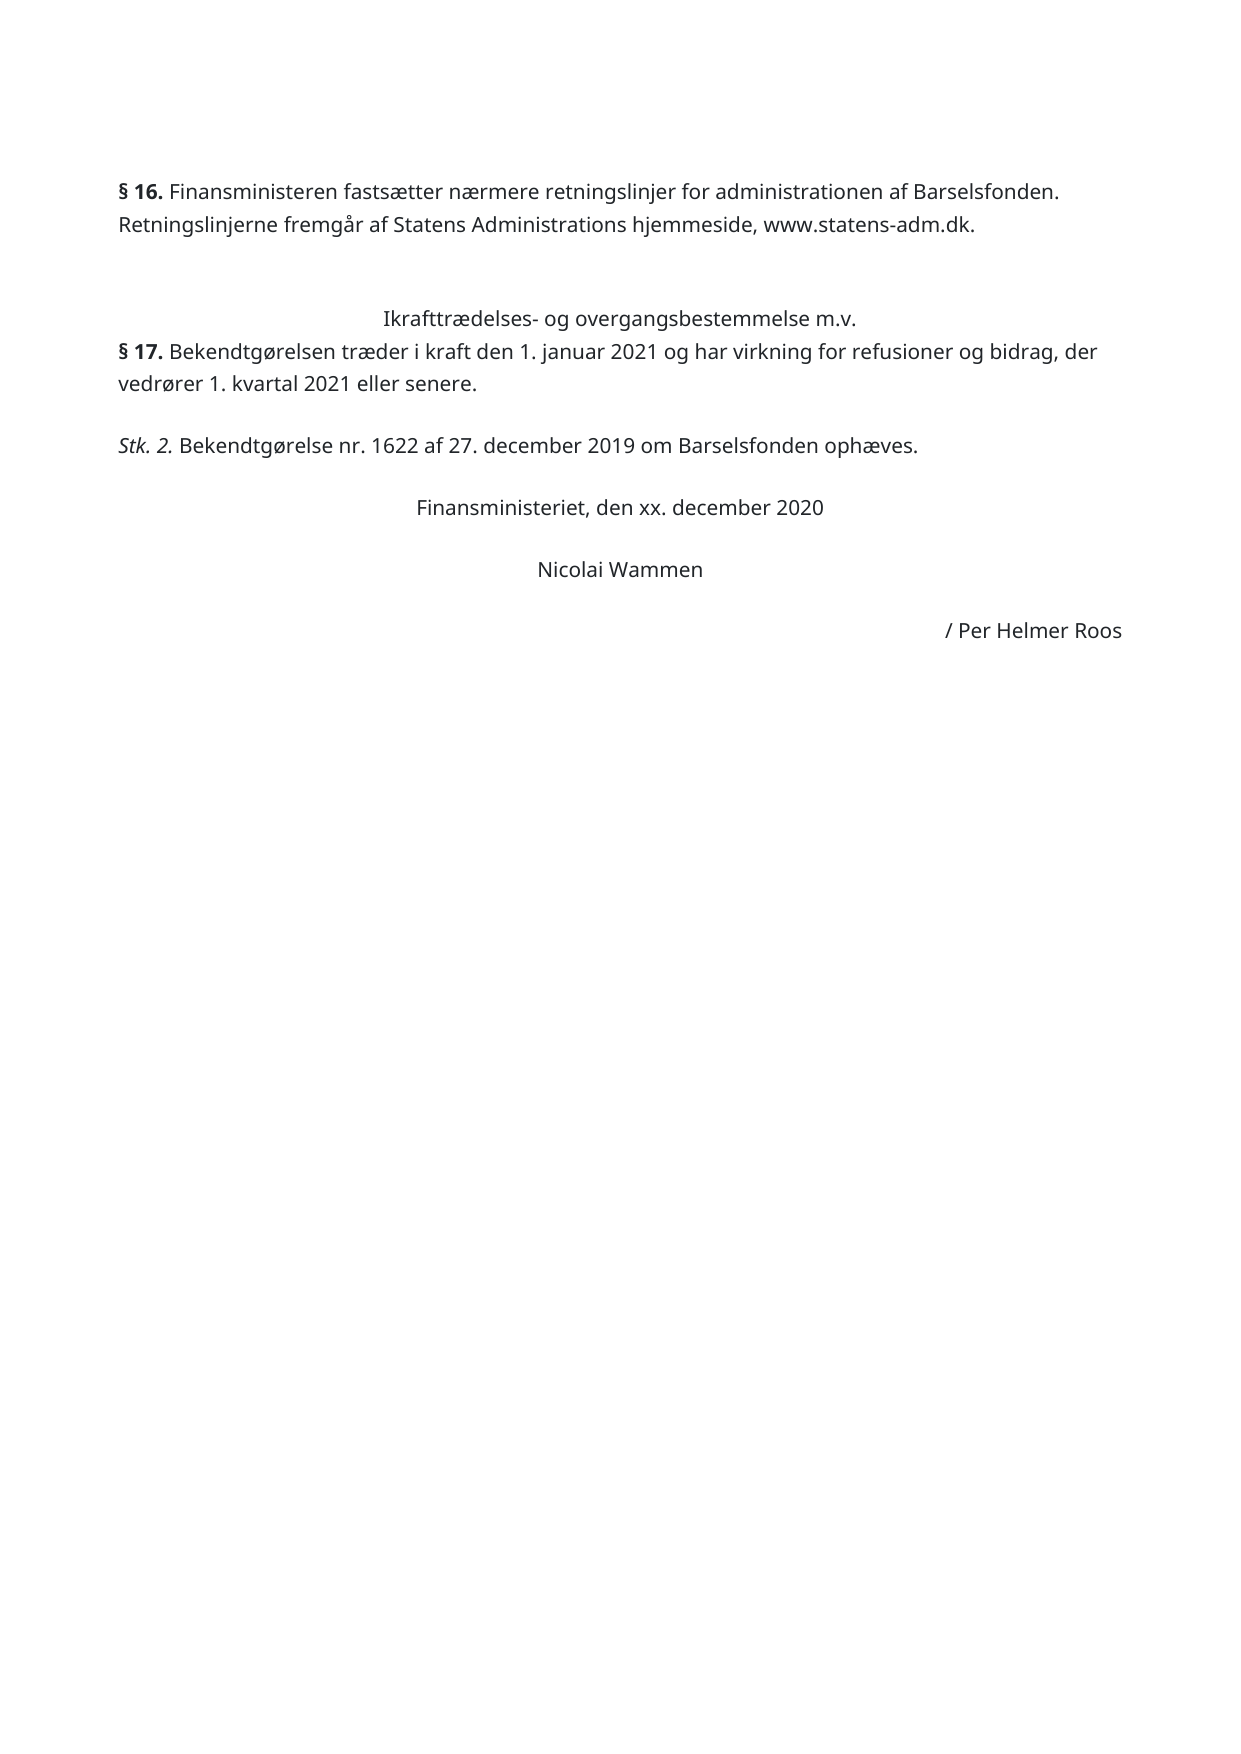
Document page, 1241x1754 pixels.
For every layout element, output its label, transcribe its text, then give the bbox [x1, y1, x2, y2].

text § 17. Bekendtgørelsen træder i kraft den 1. januar 2021 og har virkning for refusioner og bidrag, der vedrører 1. kvartal 2021 eller senere. [118, 337, 1122, 398]
text Nicolai Wammen [118, 555, 1122, 583]
text / Per Helmer Roos [118, 616, 1122, 645]
text Finansministeriet, den xx. december 2020 [118, 493, 1122, 521]
text Ikrafttrædelses- og overgangsbestemmelse m.v. [118, 304, 1122, 333]
text § 16. Finansministeren fastsætter nærmere retningslinjer for administrationen af Barselsfonden. Retningslinjerne fremgår af Statens Administrations hjemmeside, www.statens-adm.dk. [118, 177, 1122, 238]
text Stk. 2. Bekendtgørelse nr. 1622 af 27. december 2019 om Barselsfonden ophæves. [118, 431, 1122, 459]
